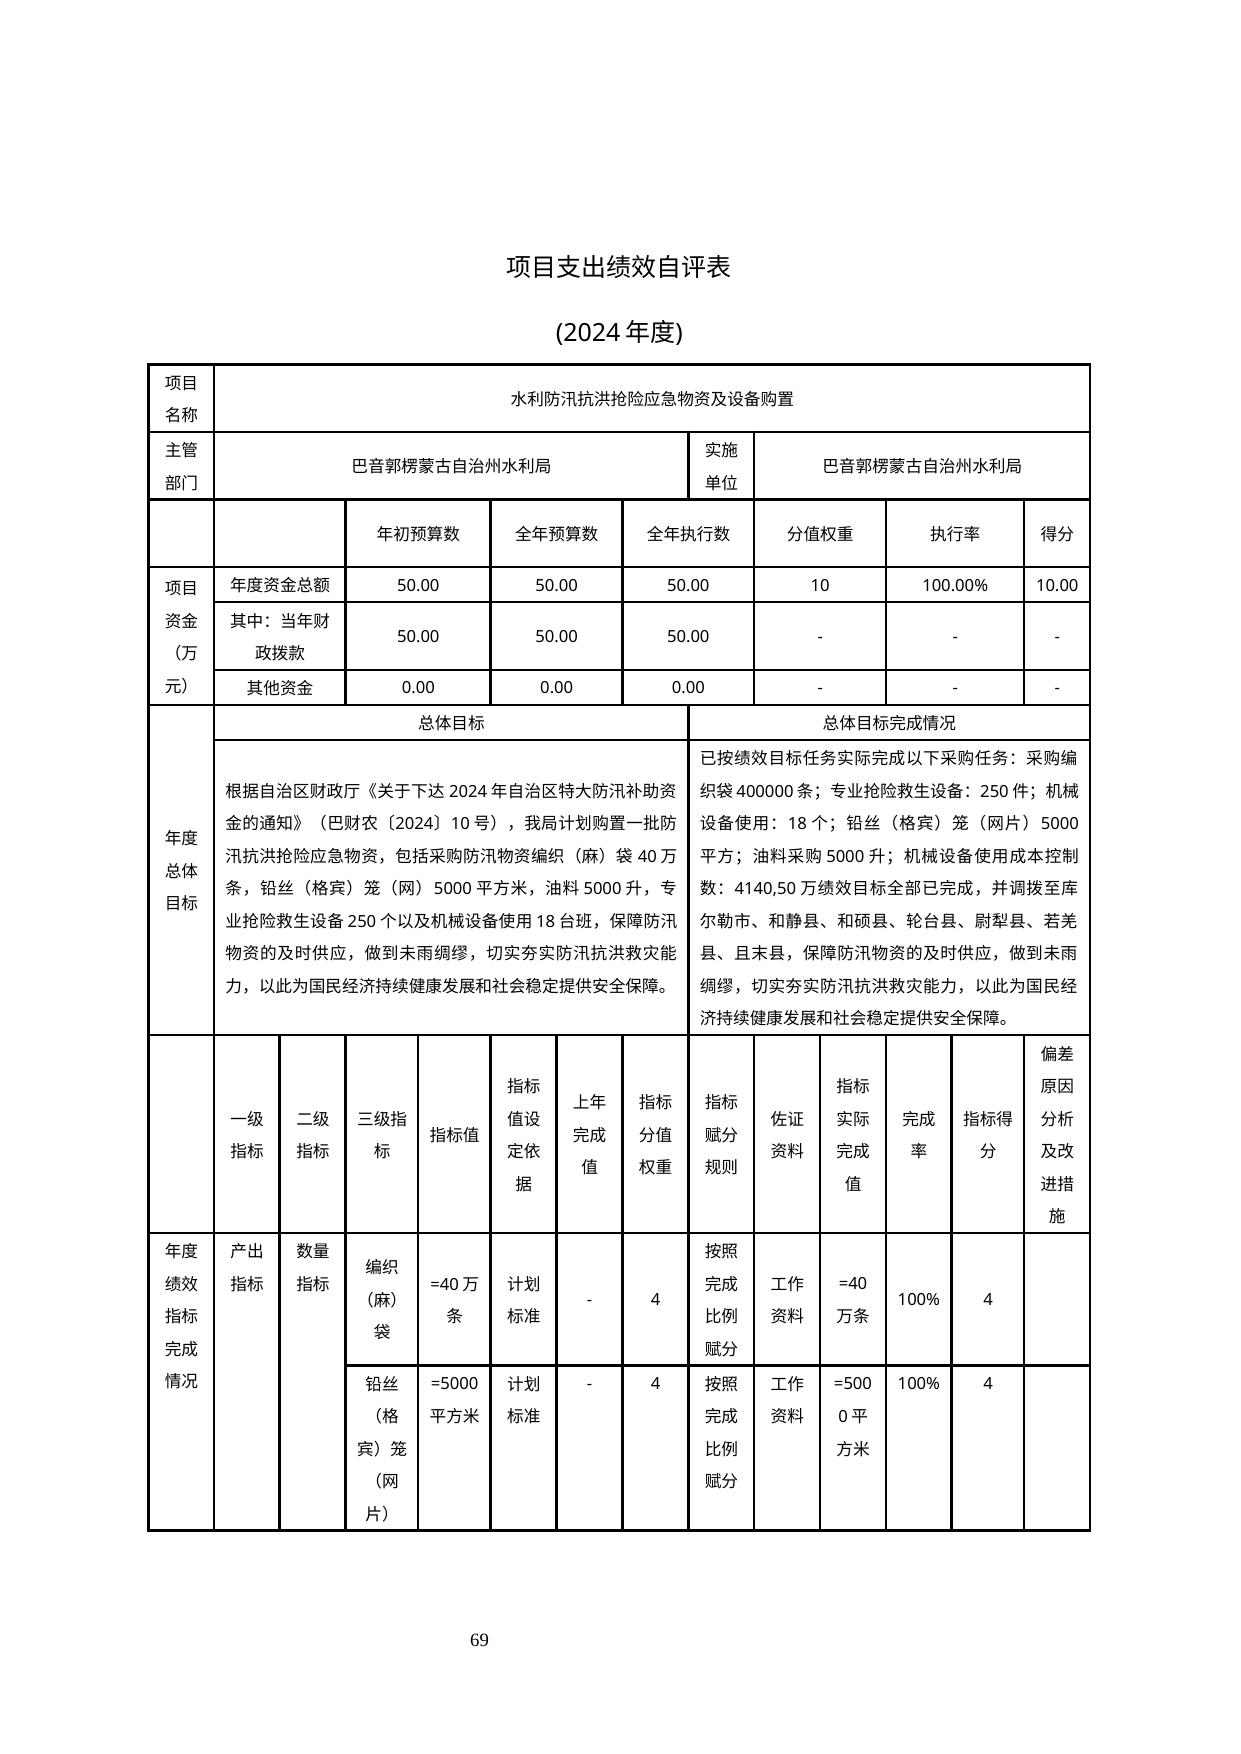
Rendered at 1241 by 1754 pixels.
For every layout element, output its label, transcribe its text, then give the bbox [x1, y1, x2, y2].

table_cell 其中：当年财政拨款 [215, 603, 344, 668]
table_cell 铅丝（格宾）笼（网片） [347, 1367, 417, 1529]
table_cell 指标值 [419, 1036, 489, 1231]
table_cell 编织（麻）袋 [347, 1234, 417, 1364]
table_cell [150, 1036, 213, 1231]
table_cell 10.00 [1025, 568, 1089, 601]
table_cell - [558, 1234, 621, 1364]
table_cell 年度总体目标 [150, 706, 213, 1034]
table_cell 总体目标完成情况 [690, 706, 1089, 739]
table_cell 偏差原因分析及改进措施 [1025, 1036, 1089, 1231]
table_cell 产出指标 [215, 1234, 278, 1529]
table_cell [1025, 1367, 1089, 1529]
table_cell 指标得分 [953, 1036, 1023, 1231]
table_cell 指标值设定依据 [492, 1036, 555, 1231]
table_cell 50.00 [624, 603, 753, 668]
table_cell 二级指标 [281, 1036, 344, 1231]
table_cell 其他资金 [215, 671, 344, 703]
table_cell 佐证资料 [755, 1036, 819, 1231]
table_cell 4 [953, 1367, 1023, 1529]
table_cell 100.00% [887, 568, 1023, 601]
table_cell (2024年度) [148, 298, 1090, 363]
table_cell 项目名称 [150, 366, 213, 431]
table_cell 项目资金 （万元） [150, 568, 213, 703]
table_cell - [755, 671, 885, 703]
table_cell 上年完成值 [558, 1036, 621, 1231]
table_cell 总体目标 [215, 706, 687, 739]
table_cell 指标实际完成值 [821, 1036, 885, 1231]
table_cell - [1025, 671, 1089, 703]
table_cell 全年预算数 [492, 501, 621, 566]
table_cell 指标赋分规则 [690, 1036, 753, 1231]
table_cell 50.00 [347, 568, 489, 601]
table_cell 巴音郭楞蒙古自治州水利局 [215, 433, 687, 498]
table_cell 年度绩效指标完成情况 [150, 1234, 213, 1529]
table_cell - [887, 671, 1023, 703]
table_cell 一级指标 [215, 1036, 278, 1231]
table_cell 完成率 [887, 1036, 950, 1231]
table_cell 按照完成比例赋分 [690, 1367, 753, 1529]
table_header 项目支出绩效自评表 [148, 233, 1090, 298]
table_cell - [755, 603, 885, 668]
table_cell [1025, 1234, 1089, 1364]
table_cell 0.00 [347, 671, 489, 703]
table_cell - [887, 603, 1023, 668]
table_cell 年初预算数 [347, 501, 489, 566]
table_cell 水利防汛抗洪抢险应急物资及设备购置 [215, 366, 1089, 431]
table_cell 0.00 [492, 671, 621, 703]
table_cell 得分 [1025, 501, 1089, 566]
table_cell 100% [887, 1367, 950, 1529]
table_cell 全年执行数 [624, 501, 753, 566]
table_cell 年度资金总额 [215, 568, 344, 601]
table_cell =40万条 [419, 1234, 489, 1364]
table_cell 0.00 [624, 671, 753, 703]
table_cell [150, 501, 213, 566]
table_cell 4 [953, 1234, 1023, 1364]
table_cell 三级指标 [347, 1036, 417, 1231]
table_cell - [558, 1367, 621, 1529]
table_cell 100% [887, 1234, 950, 1364]
table_cell 执行率 [887, 501, 1023, 566]
table_cell 主管部门 [150, 433, 213, 498]
table_cell =5000平方米 [419, 1367, 489, 1529]
table_cell 分值权重 [755, 501, 885, 566]
table_cell 计划标准 [492, 1234, 555, 1364]
table_cell 指标分值权重 [624, 1036, 687, 1231]
table_cell - [1025, 603, 1089, 668]
table_cell 按照完成比例赋分 [690, 1234, 753, 1364]
table_cell =5000平方米 [821, 1367, 885, 1529]
table_cell 已按绩效目标任务实际完成以下采购任务：采购编织袋400000条；专业抢险救生设备：250件；机械设备使用：18个；铅丝（格宾）笼（网片）5000平方；油料采购5000升；机械设备使用成本控制数：4140,50万绩效目标全部已完成，并调拨至库尔勒市、和静县、和硕县、轮台县、尉犁县、若羌县、且末县，保障防汛物资的及时供应，做到未雨绸缪，切实夯实防汛抗洪救灾能力，以此为国民经济持续健康发展和社会稳定提供安全保障。 [690, 741, 1089, 1034]
table_cell 4 [624, 1234, 687, 1364]
table_cell 计划标准 [492, 1367, 555, 1529]
table_cell 实施单位 [690, 433, 753, 498]
table_cell =40万条 [821, 1234, 885, 1364]
table_cell 巴音郭楞蒙古自治州水利局 [755, 433, 1089, 498]
table_cell 根据自治区财政厅《关于下达2024年自治区特大防汛补助资金的通知》（巴财农〔2024〕10号），我局计划购置一批防汛抗洪抢险应急物资，包括采购防汛物资编织（麻）袋40万条，铅丝（格宾）笼（网）5000平方米，油料5000升，专业抢险救生设备250个以及机械设备使用18台班，保障防汛物资的及时供应，做到未雨绸缪，切实夯实防汛抗洪救灾能力，以此为国民经济持续健康发展和社会稳定提供安全保障。 [215, 741, 687, 1034]
table_cell 50.00 [347, 603, 489, 668]
table_cell 50.00 [624, 568, 753, 601]
table_cell 4 [624, 1367, 687, 1529]
table_cell 10 [755, 568, 885, 601]
table_cell 工作资料 [755, 1234, 819, 1364]
table_cell 数量指标 [281, 1234, 344, 1529]
table_cell [215, 501, 344, 566]
table_cell 工作资料 [755, 1367, 819, 1529]
table_cell 50.00 [492, 568, 621, 601]
table_cell 50.00 [492, 603, 621, 668]
